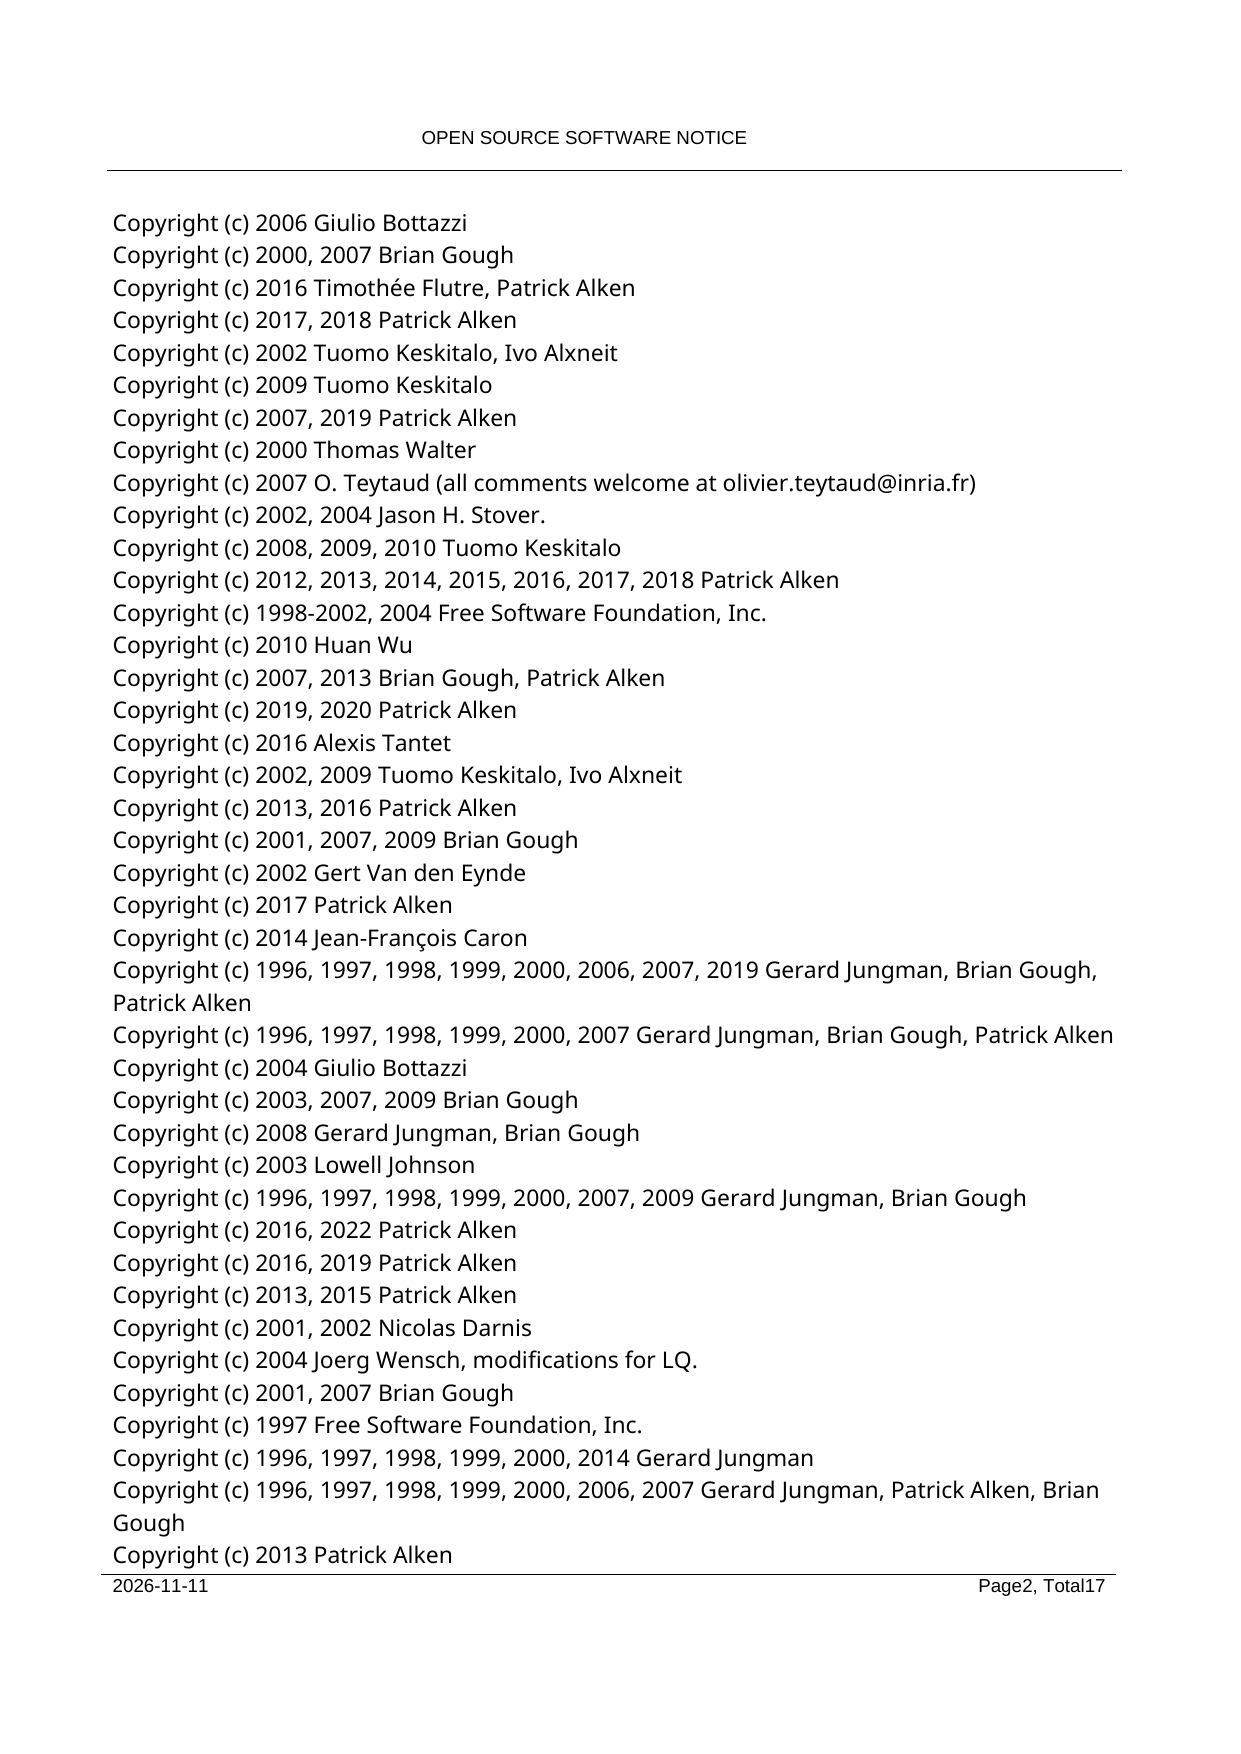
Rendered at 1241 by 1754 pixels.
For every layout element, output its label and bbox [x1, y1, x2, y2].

text [112, 206, 1128, 1571]
